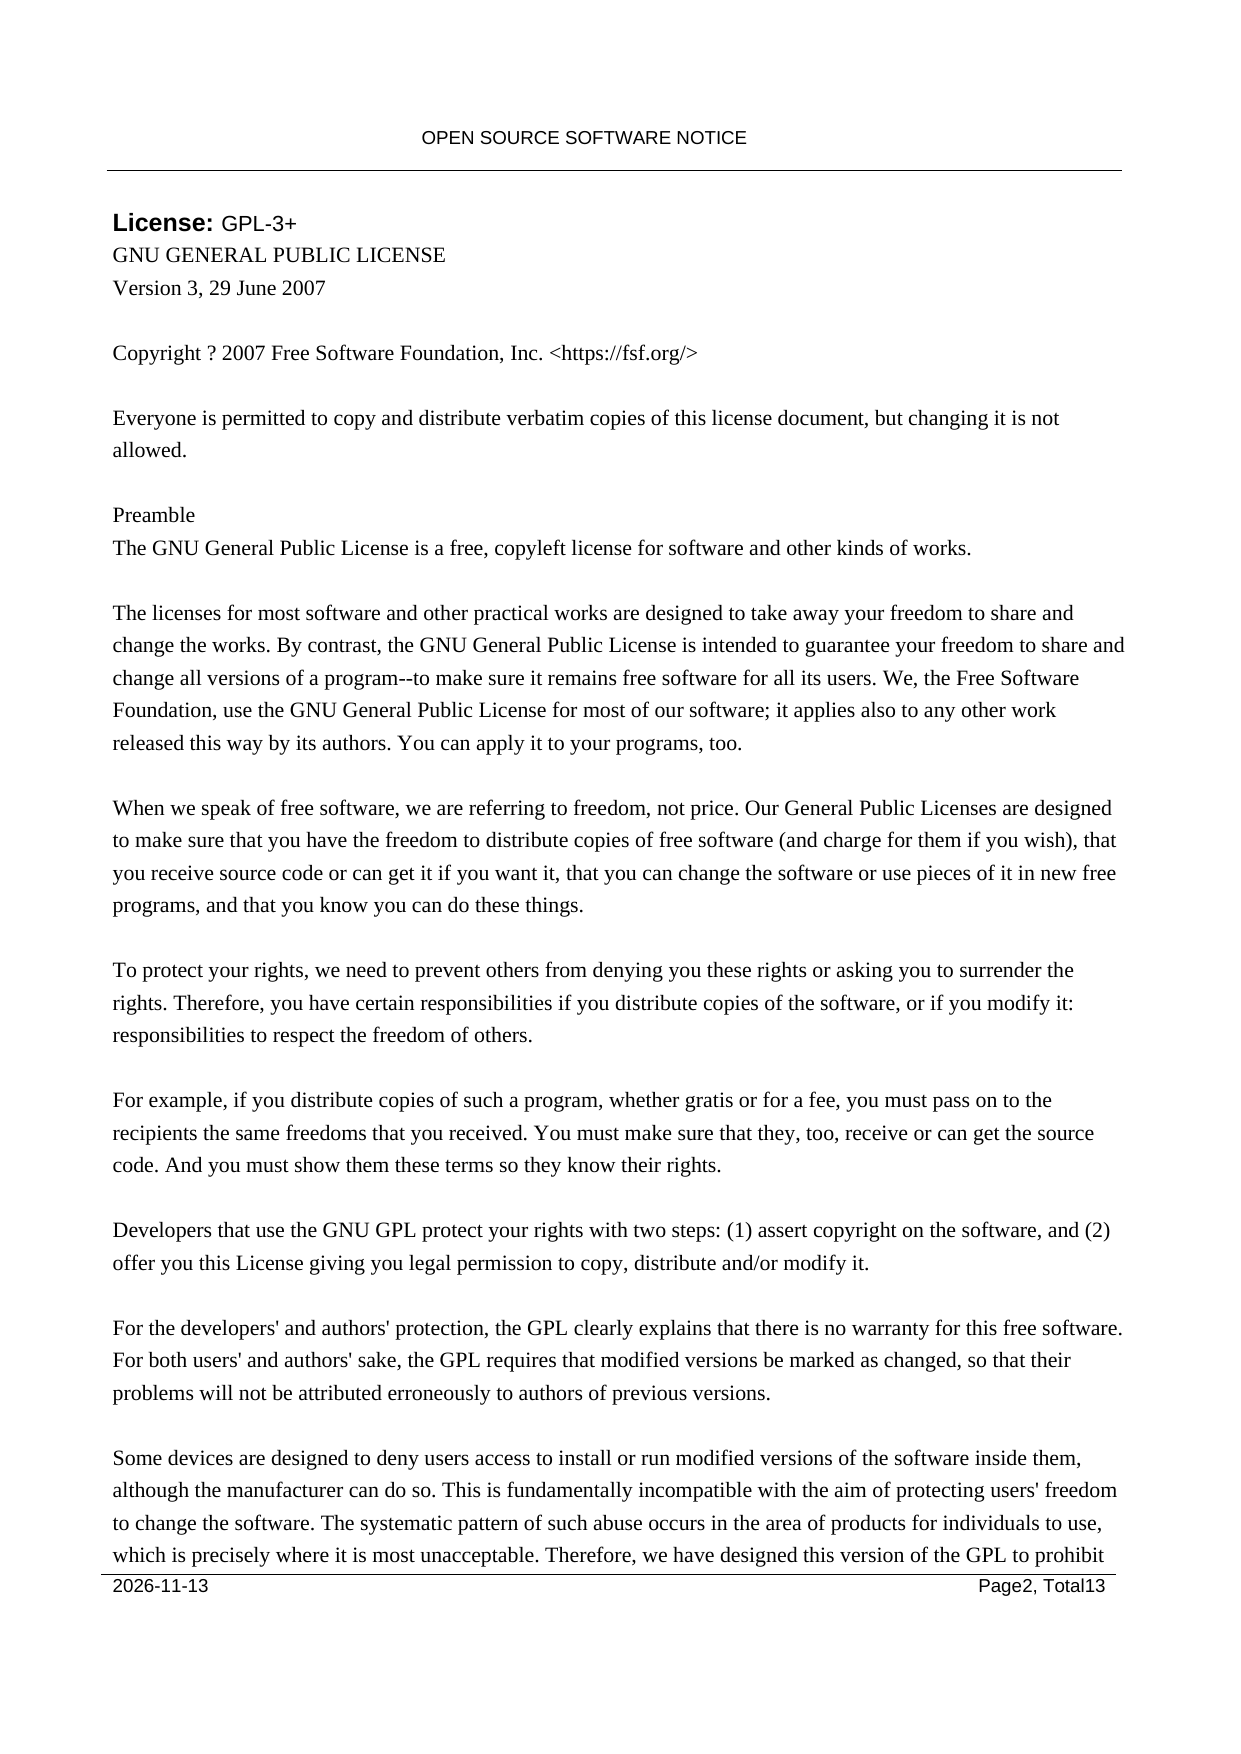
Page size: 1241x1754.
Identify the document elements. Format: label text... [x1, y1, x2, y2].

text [112, 239, 1128, 1571]
text License: GPL-3+ [112, 206, 1128, 239]
